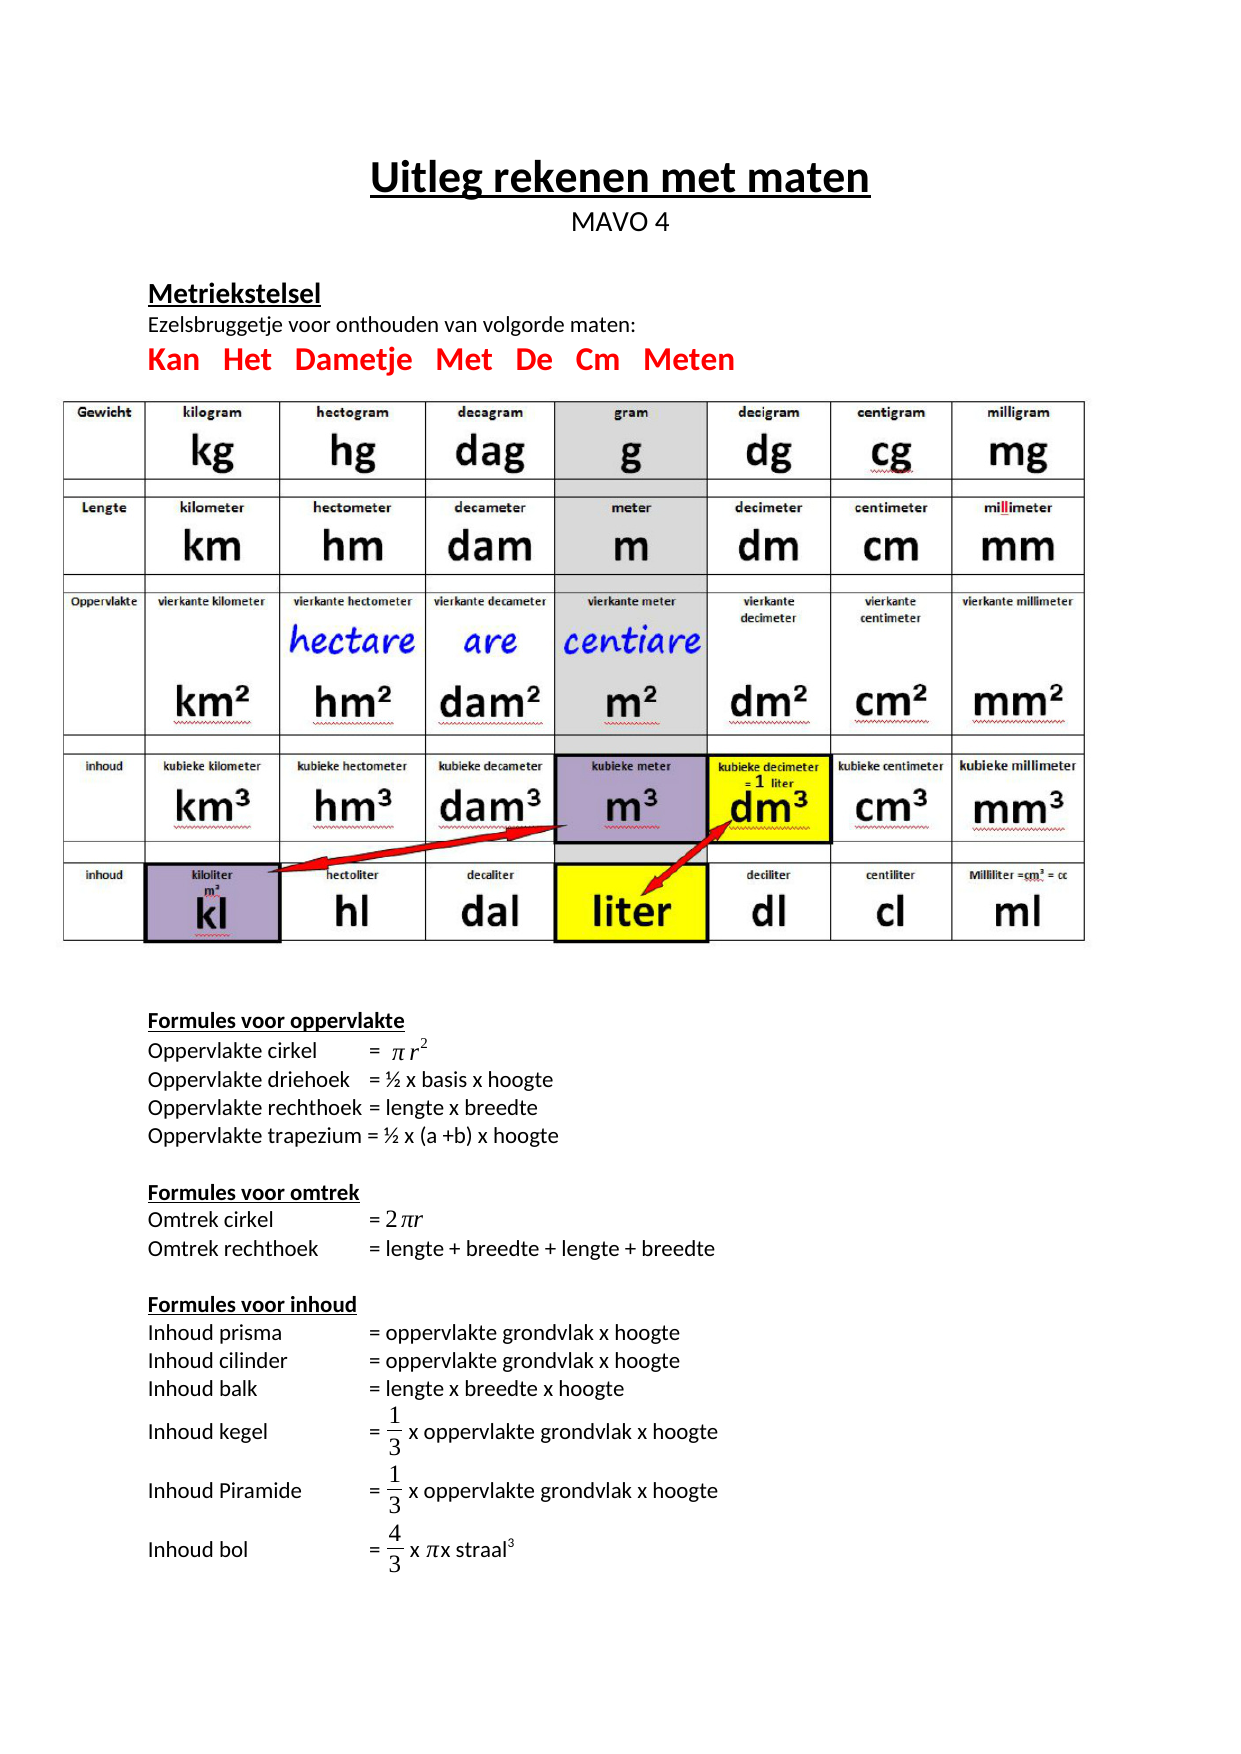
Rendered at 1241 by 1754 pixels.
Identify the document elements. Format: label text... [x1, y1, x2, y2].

text Inhoud bol = x x straal3 [148, 1520, 1093, 1579]
text Oppervlakte cirkel = [148, 1034, 1093, 1066]
text Omtrek cirkel = [148, 1206, 1093, 1234]
text Kan Het Dametje Met De Cm Meten [148, 338, 1093, 379]
text Formules voor oppervlakte [148, 1006, 1093, 1034]
text Inhoud cilinder = oppervlakte grondvlak x hoogte [148, 1346, 1093, 1374]
text Oppervlakte driehoek = ½ x basis x hoogte [148, 1066, 1093, 1093]
text MAVO 4 [148, 203, 1093, 239]
text Inhoud kegel = x oppervlakte grondvlak x hoogte [148, 1402, 1093, 1461]
text Formules voor omtrek [148, 1178, 1093, 1206]
text Oppervlakte trapezium = ½ x (a +b) x hoogte [148, 1122, 1093, 1149]
text Inhoud prisma = oppervlakte grondvlak x hoogte [148, 1318, 1093, 1346]
text Uitleg rekenen met maten [148, 148, 1093, 203]
text Formules voor inhoud [148, 1290, 1093, 1318]
text Metriekstelsel [148, 275, 1093, 310]
text Inhoud balk = lengte x breedte x hoogte [148, 1374, 1093, 1402]
text Inhoud Piramide = x oppervlakte grondvlak x hoogte [148, 1461, 1093, 1520]
text Ezelsbruggetje voor onthouden van volgorde maten: [148, 310, 1093, 338]
picture [48, 390, 1098, 950]
text Oppervlakte rechthoek = lengte x breedte [148, 1093, 1093, 1122]
text Omtrek rechthoek = lengte + breedte + lengte + breedte [148, 1234, 1093, 1262]
